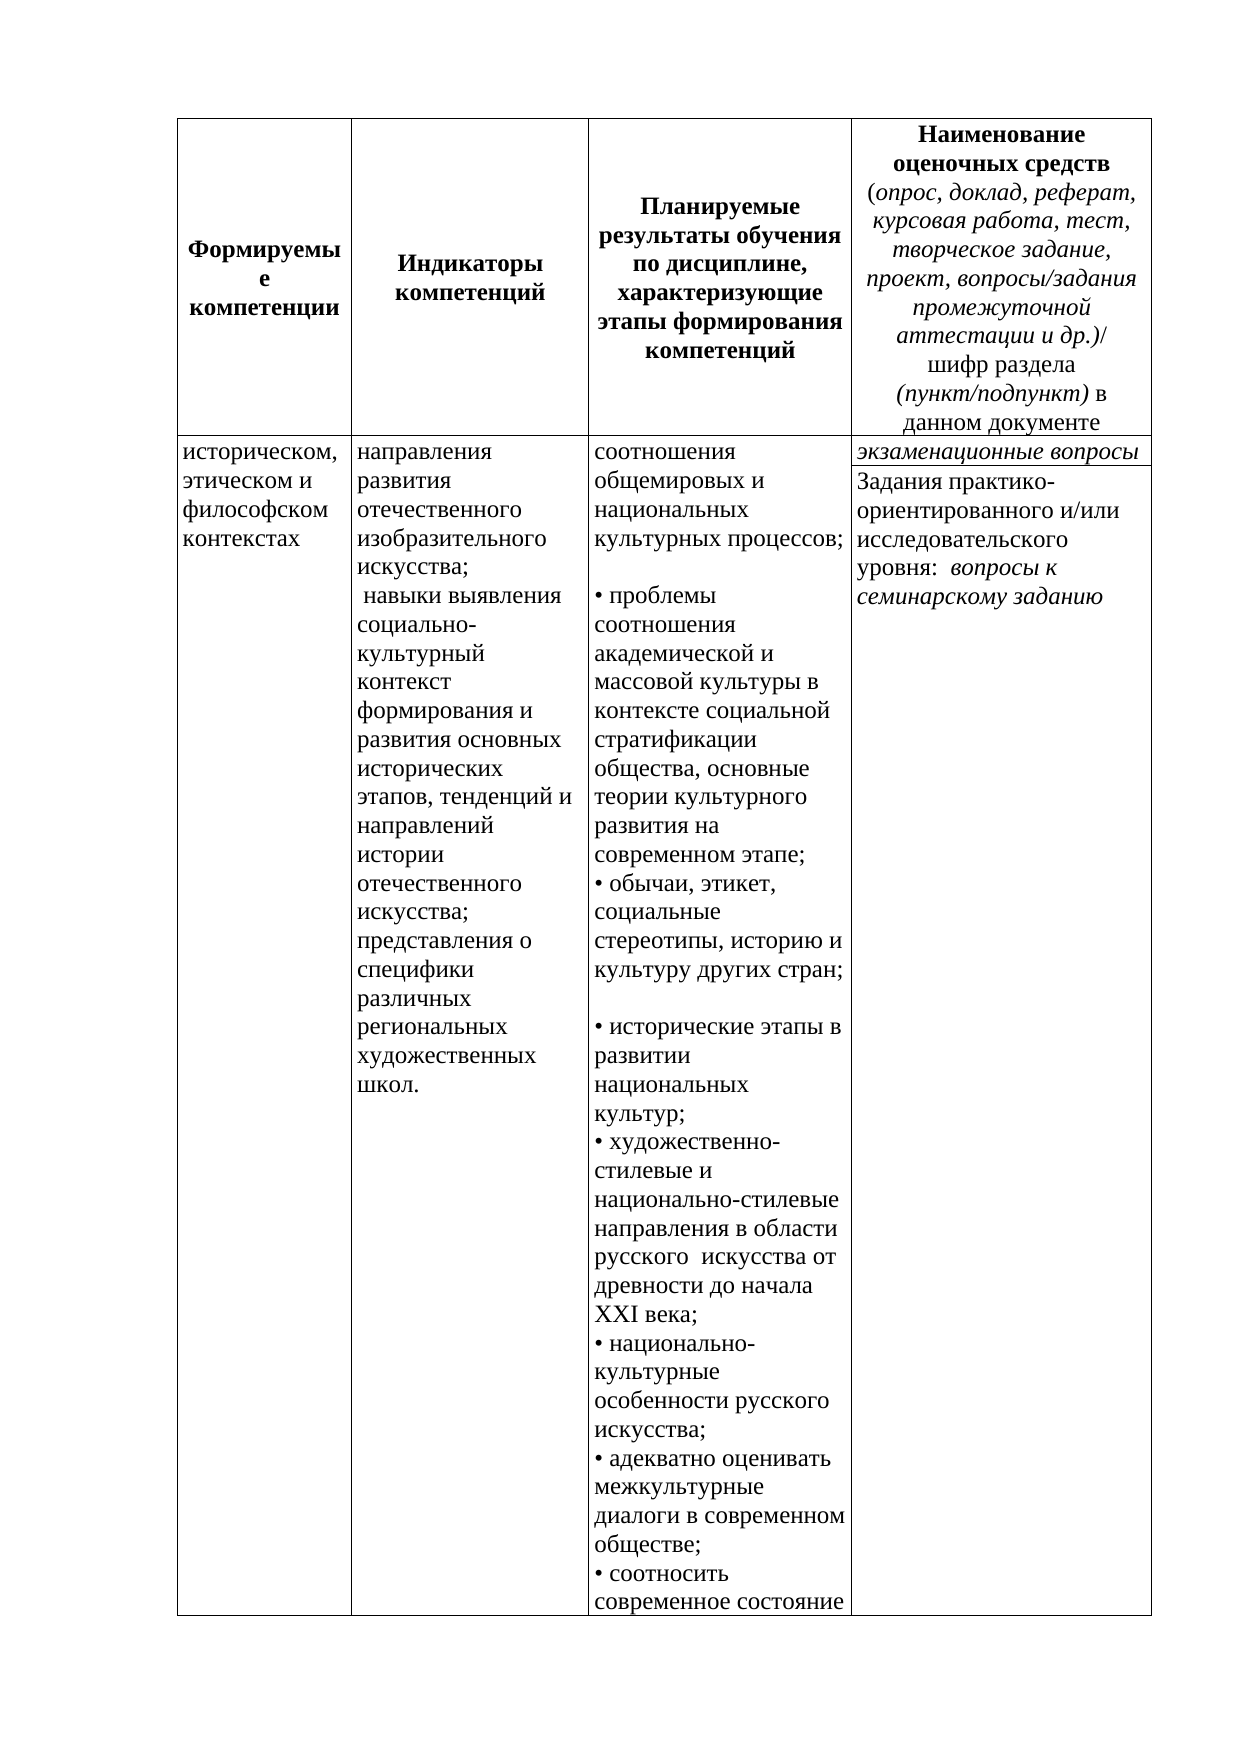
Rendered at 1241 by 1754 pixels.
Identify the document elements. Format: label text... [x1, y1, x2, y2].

table_cell Задания реконструктивного уровня: вопросы к семинарскому заданию, экзаменационные вопросы [852, 436, 1151, 465]
table_header Индикаторы компетенций [352, 119, 588, 435]
table_cell Задания практико-ориентированного и/или исследовательского уровня: вопросы к семинарскому заданию [852, 466, 1151, 1615]
table_header Формируемые компетенции [178, 119, 351, 435]
table_header Планируемые результаты обучения по дисциплине, характеризующие этапы формирования компетенций [589, 119, 851, 435]
